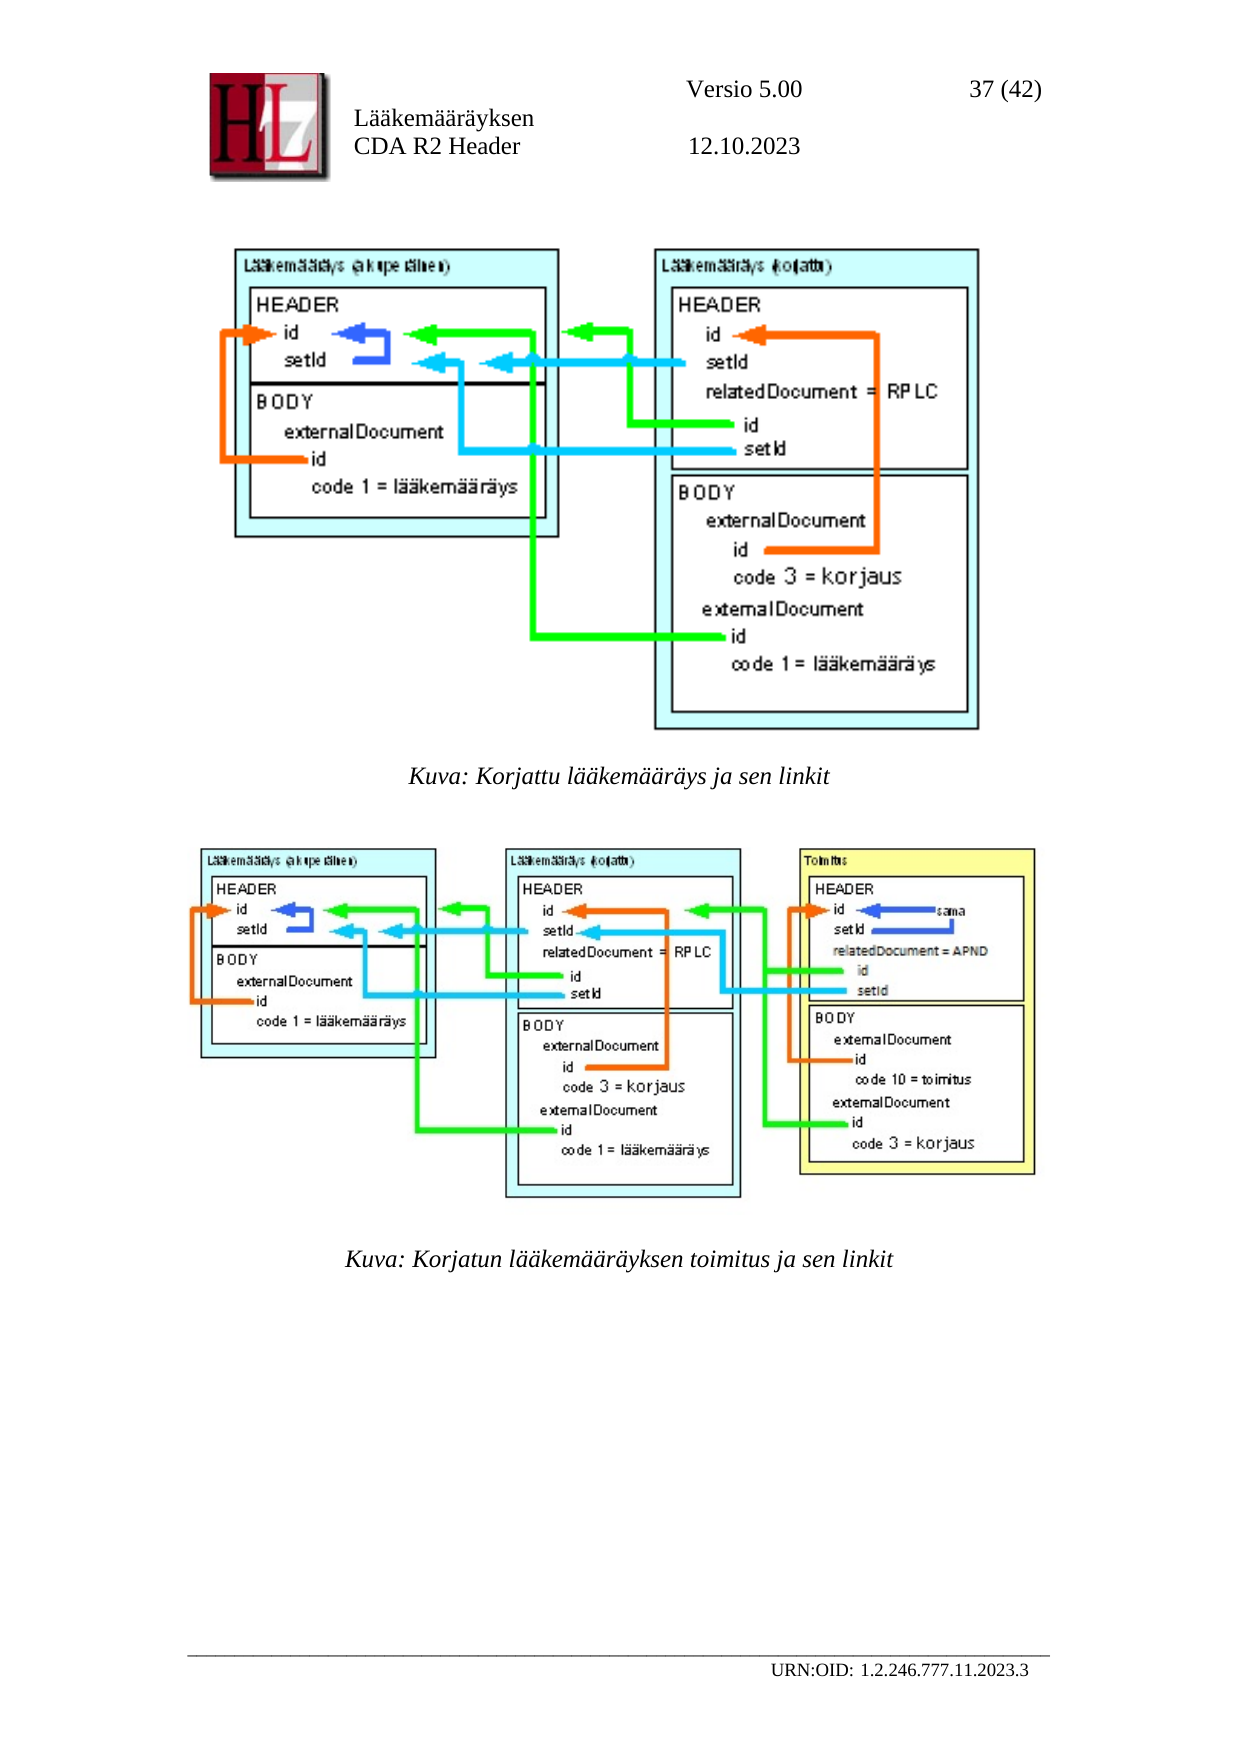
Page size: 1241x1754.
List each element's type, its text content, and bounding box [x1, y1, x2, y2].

text Kuva: Korjattu lääkemääräys ja sen linkit [187, 761, 1053, 790]
picture [209, 73, 332, 182]
picture [216, 247, 1024, 762]
text Kuva: Korjatun lääkemääräyksen toimitus ja sen linkit [187, 1244, 1053, 1272]
picture [187, 847, 1060, 1215]
